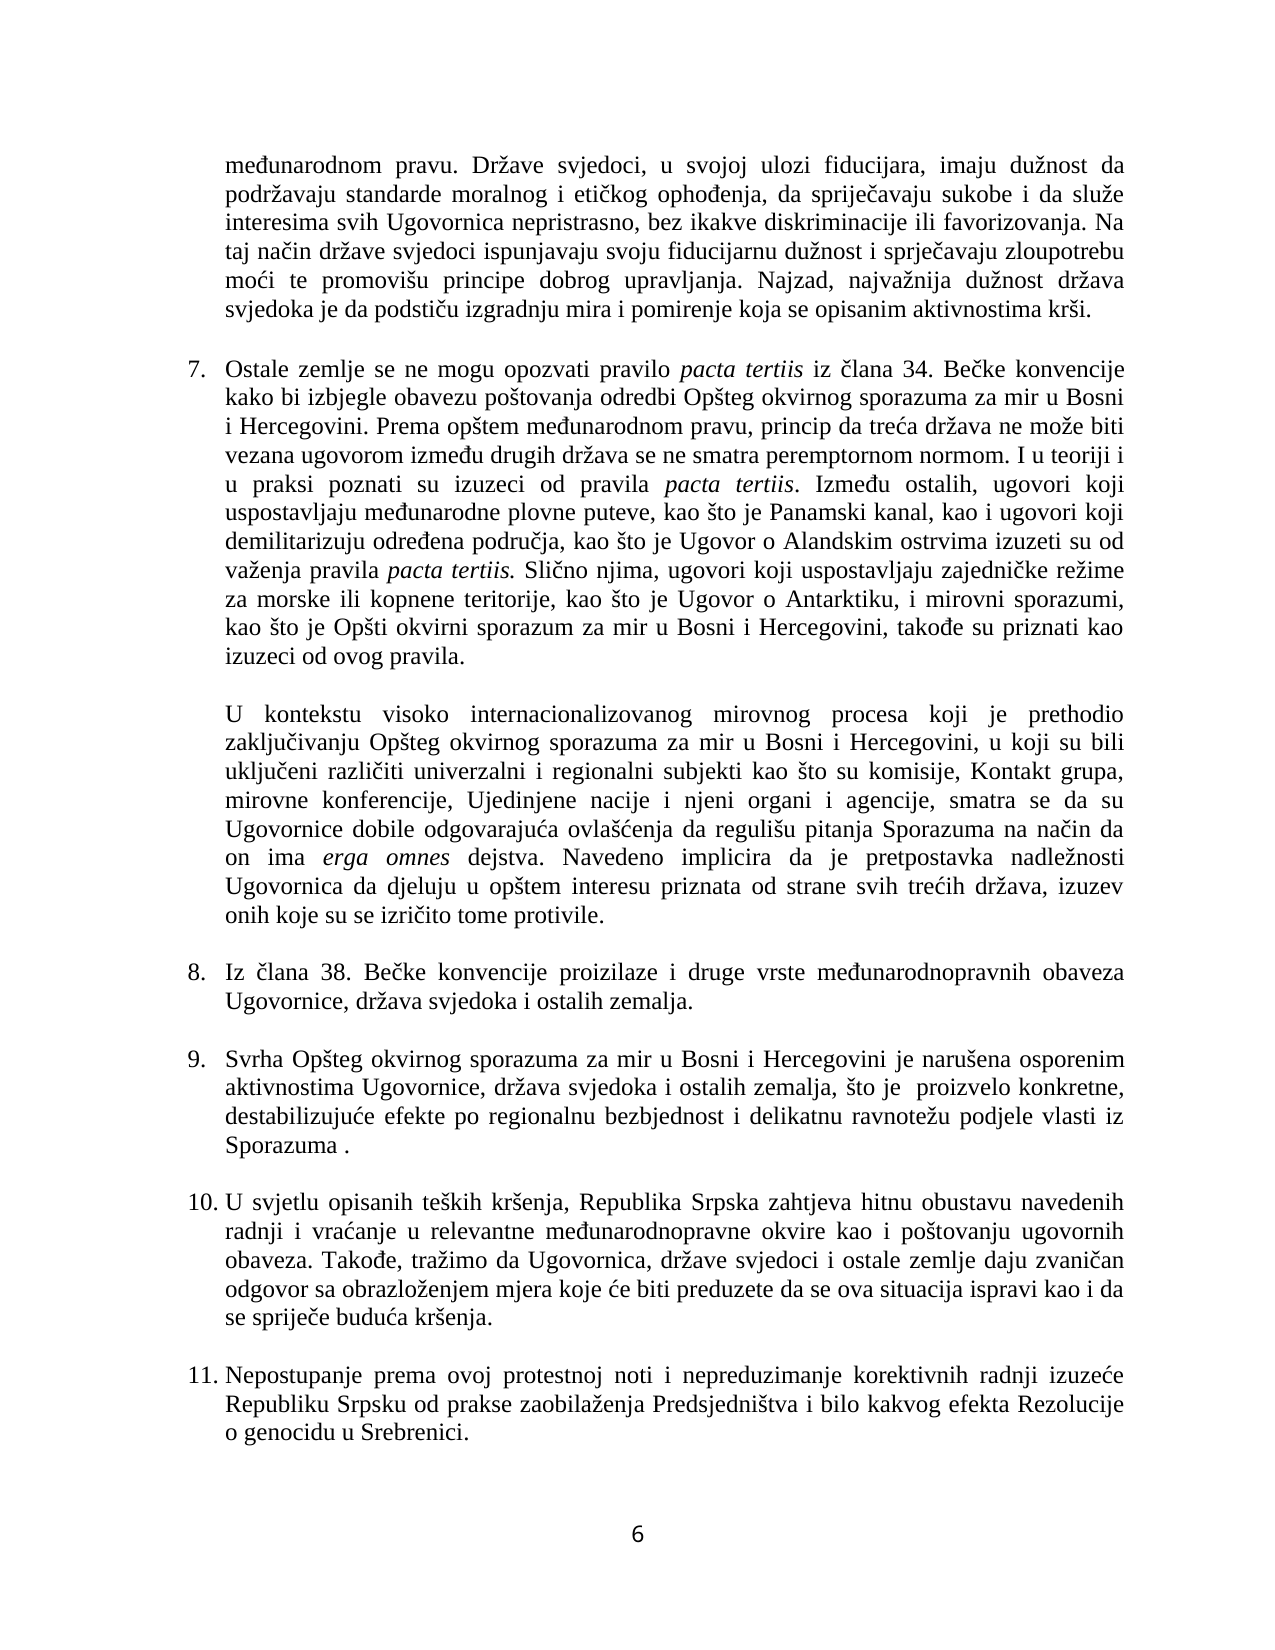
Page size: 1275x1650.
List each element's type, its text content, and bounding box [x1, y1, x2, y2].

list U svjetlu opisanih teških kršenja, Republika Srpska zahtjeva hitnu obustavu navedenih radnji i vraćanje u relevantne međunarodnopravne okvire kao i poštovanju ugovornih obaveza. Takođe, tražimo da Ugovornica, države svjedoci i ostale zemlje daju zvaničan odgovor sa obrazloženjem mjera koje će biti preduzete da se ova situacija ispravi kao i da se spriječe buduća kršenja. [187, 1187, 1125, 1331]
list Svrha Opšteg okvirnog sporazuma za mir u Bosni i Hercegovini je narušena osporenim aktivnostima Ugovornice, država svjedoka i ostalih zemalja, što je proizvelo konkretne, destabilizujuće efekte po regionalnu bezbjednost i delikatnu ravnotežu podjele vlasti iz Sporazuma . [187, 1044, 1125, 1159]
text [225, 150, 1125, 322]
list Ostale zemlje se ne mogu opozvati pravilo pacta tertiis iz člana 34. Bečke konvencije kako bi izbjegle obavezu poštovanja odredbi Opšteg okvirnog sporazuma za mir u Bosni i Hercegovini. Prema opštem međunarodnom pravu, princip da treća država ne može biti vezana ugovorom između drugih država se ne smatra peremptornom normom. I u teoriji i u praksi poznati su izuzeci od pravila pacta tertiis. Između ostalih, ugovori koji uspostavljaju međunarodne plovne puteve, kao što je Panamski kanal, kao i ugovori koji demilitarizuju određena područja, kao što je Ugovor o Alandskim ostrvima izuzeti su od važenja pravila pacta tertiis. Slično njima, ugovori koji uspostavljaju zajedničke režime za morske ili kopnene teritorije, kao što je Ugovor o Antarktiku, i mirovni sporazumi, kao što je Opšti okvirni sporazum za mir u Bosni i Hercegovini, takođe su priznati kao izuzeci od ovog pravila. [187, 354, 1125, 670]
text U kontekstu visoko internacionalizovanog mirovnog procesa koji je prethodio zaključivanju Opšteg okvirnog sporazuma za mir u Bosni i Hercegovini, u koji su bili uključeni različiti univerzalni i regionalni subjekti kao što su komisije, Kontakt grupa, mirovne konferencije, Ujedinjene nacije i njeni organi i agencije, smatra se da su Ugovornice dobile odgovarajuća ovlašćenja da regulišu pitanja Sporazuma na način da on ima erga omnes dejstva. Navedeno implicira da je pretpostavka nadležnosti Ugovornica da djeluju u opštem interesu priznata od strane svih trećih država, izuzev onih koje su se izričito tome protivile. [225, 699, 1125, 929]
list Iz člana 38. Bečke konvencije proizilaze i druge vrste međunarodnopravnih obaveza Ugovornice, država svjedoka i ostalih zemalja. [187, 957, 1125, 1015]
list Nepostupanje prema ovoj protestnoj noti i nepreduzimanje korektivnih radnji izuzeće Republiku Srpsku od prakse zaobilaženja Predsjedništva i bilo kakvog efekta Rezolucije o genocidu u Srebrenici. [187, 1360, 1125, 1446]
